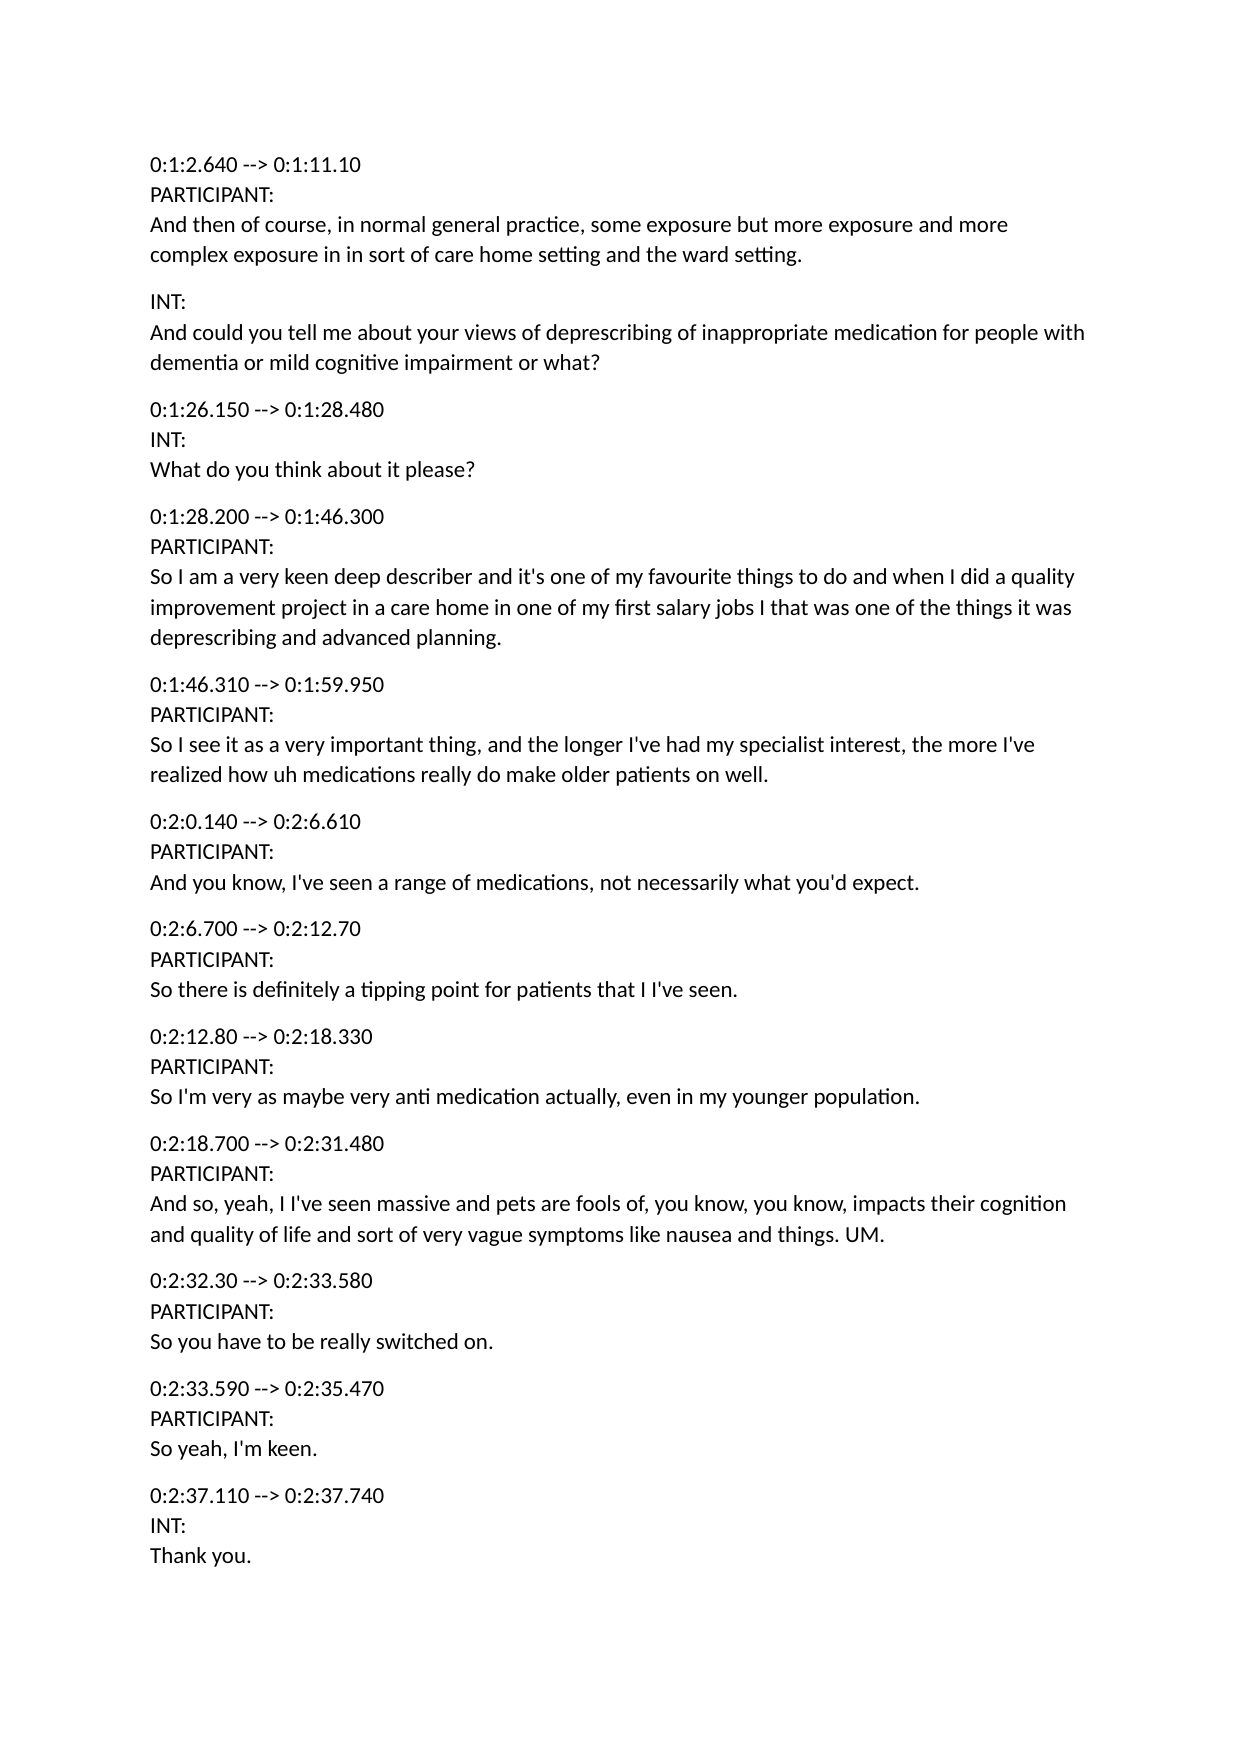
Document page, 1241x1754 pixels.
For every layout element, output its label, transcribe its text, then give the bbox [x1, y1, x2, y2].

text 0:2:32.30 --> 0:2:33.580 PARTICIPANT: So you have to be really switched on. [150, 1267, 1090, 1355]
text 0:1:46.310 --> 0:1:59.950 PARTICIPANT: So I see it as a very important thing, and the longer I've had my specialist interest, the more I've realized how uh medications really do make older patients on well. [150, 670, 1090, 788]
text 0:1:28.200 --> 0:1:46.300 PARTICIPANT: So I am a very keen deep describer and it's one of my favourite things to do and when I did a quality improvement project in a care home in one of my first salary jobs I that was one of the things it was deprescribing and advanced planning. [150, 502, 1090, 651]
text 0:1:26.150 --> 0:1:28.480 INT: What do you think about it please? [150, 395, 1090, 483]
text INT: And could you tell me about your views of deprescribing of inappropriate medication for people with dementia or mild cognitive impairment or what? [150, 287, 1090, 376]
text 0:1:2.640 --> 0:1:11.10 PARTICIPANT: And then of course, in normal general practice, some exposure but more exposure and more complex exposure in in sort of care home setting and the ward setting. [150, 150, 1090, 269]
text 0:2:0.140 --> 0:2:6.610 PARTICIPANT: And you know, I've seen a range of medications, not necessarily what you'd expect. [150, 807, 1090, 896]
text 0:2:33.590 --> 0:2:35.470 PARTICIPANT: So yeah, I'm keen. [150, 1374, 1090, 1462]
text 0:2:6.700 --> 0:2:12.70 PARTICIPANT: So there is definitely a tipping point for patients that I I've seen. [150, 914, 1090, 1003]
text 0:2:12.80 --> 0:2:18.330 PARTICIPANT: So I'm very as maybe very anti medication actually, even in my younger population. [150, 1022, 1090, 1110]
text 0:2:37.110 --> 0:2:37.740 INT: Thank you. [150, 1481, 1090, 1570]
text 0:2:18.700 --> 0:2:31.480 PARTICIPANT: And so, yeah, I I've seen massive and pets are fools of, you know, you know, impacts their cognition and quality of life and sort of very vague symptoms like nausea and things. UM. [150, 1129, 1090, 1248]
